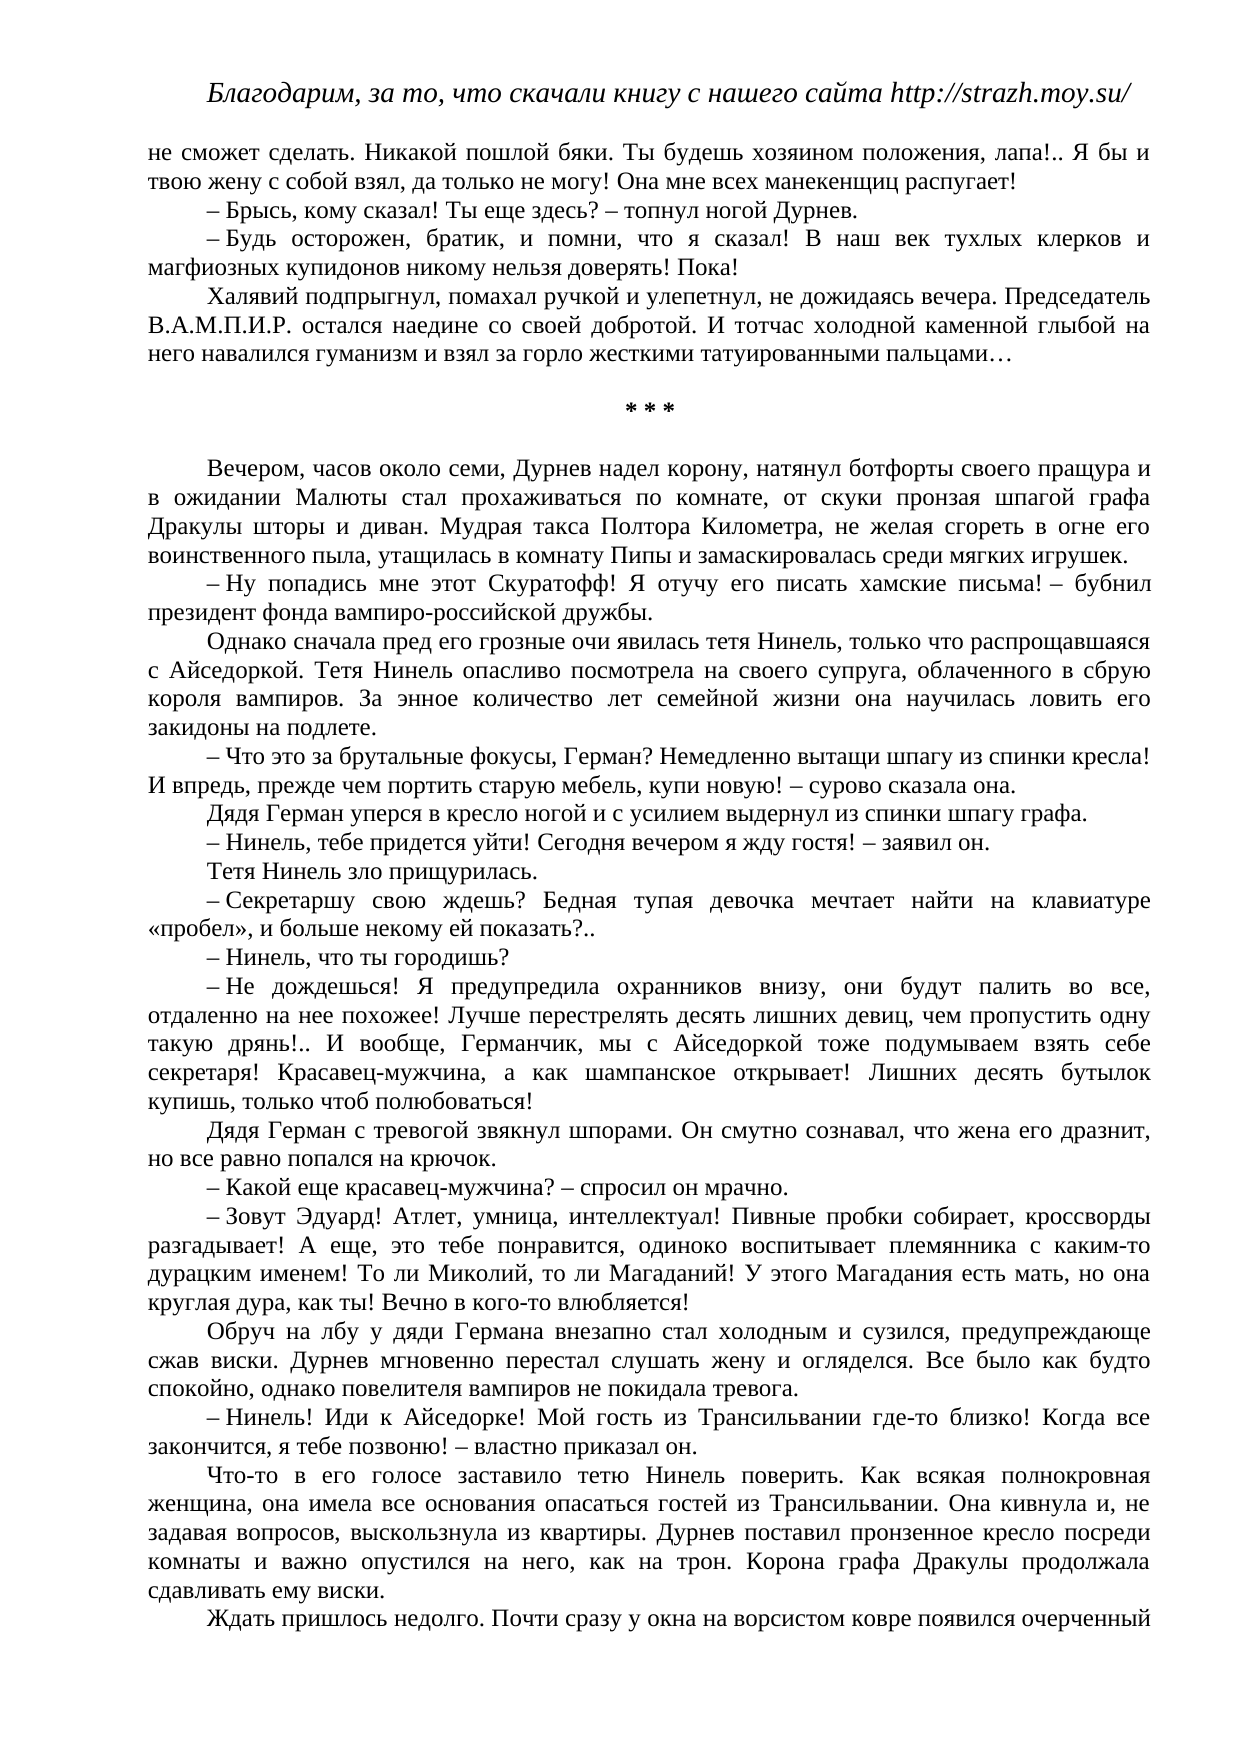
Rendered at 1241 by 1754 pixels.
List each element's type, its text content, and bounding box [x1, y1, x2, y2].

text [148, 137, 1152, 195]
text – Зовут Эдуард! Атлет, умница, интеллектуал! Пивные пробки собирает, кроссворды разгадывает! А еще, это тебе понравится, одиноко воспитывает племянника с каким-то дурацким именем! То ли Миколий, то ли Магаданий! У этого Магадания есть мать, но она круглая дура, как ты! Вечно в кого-то влюбляется! [148, 1201, 1152, 1316]
text – Что это за брутальные фокусы, Герман? Немедленно вытащи шпагу из спинки кресла! И впредь, прежде чем портить старую мебель, купи новую! – сурово сказала она. [148, 741, 1152, 798]
text – Ну попадись мне этот Скуратофф! Я отучу его писать хамские письма! – бубнил президент фонда вампиро-российской дружбы. [148, 568, 1152, 626]
text Обруч на лбу у дяди Германа внезапно стал холодным и сузился, предупреждающе сжав виски. Дурнев мгновенно перестал слушать жену и огляделся. Все было как будто спокойно, однако повелителя вампиров не покидала тревога. [148, 1316, 1152, 1402]
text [148, 1603, 1152, 1632]
text – Нинель! Иди к Айседорке! Мой гость из Трансильвании где-то близко! Когда все закончится, я тебе позвоню! – властно приказал он. [148, 1402, 1152, 1460]
subtitle * * * [148, 396, 1152, 425]
text Дядя Герман уперся в кресло ногой и с усилием выдернул из спинки шпагу графа. [148, 798, 1152, 827]
text – Нинель, что ты городишь? [148, 942, 1152, 971]
text Дядя Герман с тревогой звякнул шпорами. Он смутно сознавал, что жена его дразнит, но все равно попался на крючок. [148, 1115, 1152, 1172]
text Что-то в его голосе заставило тетю Нинель поверить. Как всякая полнокровная женщина, она имела все основания опасаться гостей из Трансильвании. Она кивнула и, не задавая вопросов, выскользнула из квартиры. Дурнев поставил пронзенное кресло посреди комнаты и важно опустился на него, как на трон. Корона графа Дракулы продолжала сдавливать ему виски. [148, 1460, 1152, 1603]
text Халявий подпрыгнул, помахал ручкой и улепетнул, не дожидаясь вечера. Председатель В.А.М.П.И.Р. остался наедине со своей добротой. И тотчас холодной каменной глыбой на него навалился гуманизм и взял за горло жесткими татуированными пальцами… [148, 281, 1152, 367]
text – Будь осторожен, братик, и помни, что я сказал! В наш век тухлых клерков и магфиозных купидонов никому нельзя доверять! Пока! [148, 223, 1152, 281]
text Однако сначала пред его грозные очи явилась тетя Нинель, только что распрощавшаяся с Айседоркой. Тетя Нинель опасливо посмотрела на своего супруга, облаченного в сбрую короля вампиров. За энное количество лет семейной жизни она научилась ловить его закидоны на подлете. [148, 626, 1152, 741]
text – Нинель, тебе придется уйти! Сегодня вечером я жду гостя! – заявил он. [148, 827, 1152, 856]
text Тетя Нинель зло прищурилась. [148, 856, 1152, 885]
text – Брысь, кому сказал! Ты еще здесь? – топнул ногой Дурнев. [148, 195, 1152, 223]
text – Какой еще красавец-мужчина? – спросил он мрачно. [148, 1172, 1152, 1201]
text – Секретаршу свою ждешь? Бедная тупая девочка мечтает найти на клавиатуре «пробел», и больше некому ей показать?.. [148, 885, 1152, 942]
text – Не дождешься! Я предупредила охранников внизу, они будут палить во все, отдаленно на нее похожее! Лучше перестрелять десять лишних девиц, чем пропустить одну такую дрянь!.. И вообще, Германчик, мы с Айседоркой тоже подумываем взять себе секретаря! Красавец-мужчина, а как шампанское открывает! Лишних десять бутылок купишь, только чтоб полюбоваться! [148, 971, 1152, 1115]
text Вечером, часов около семи, Дурнев надел корону, натянул ботфорты своего пращура и в ожидании Малюты стал прохаживаться по комнате, от скуки пронзая шпагой графа Дракулы шторы и диван. Мудрая такса Полтора Километра, не желая сгореть в огне его воинственного пыла, утащилась в комнату Пипы и замаскировалась среди мягких игрушек. [148, 453, 1152, 568]
